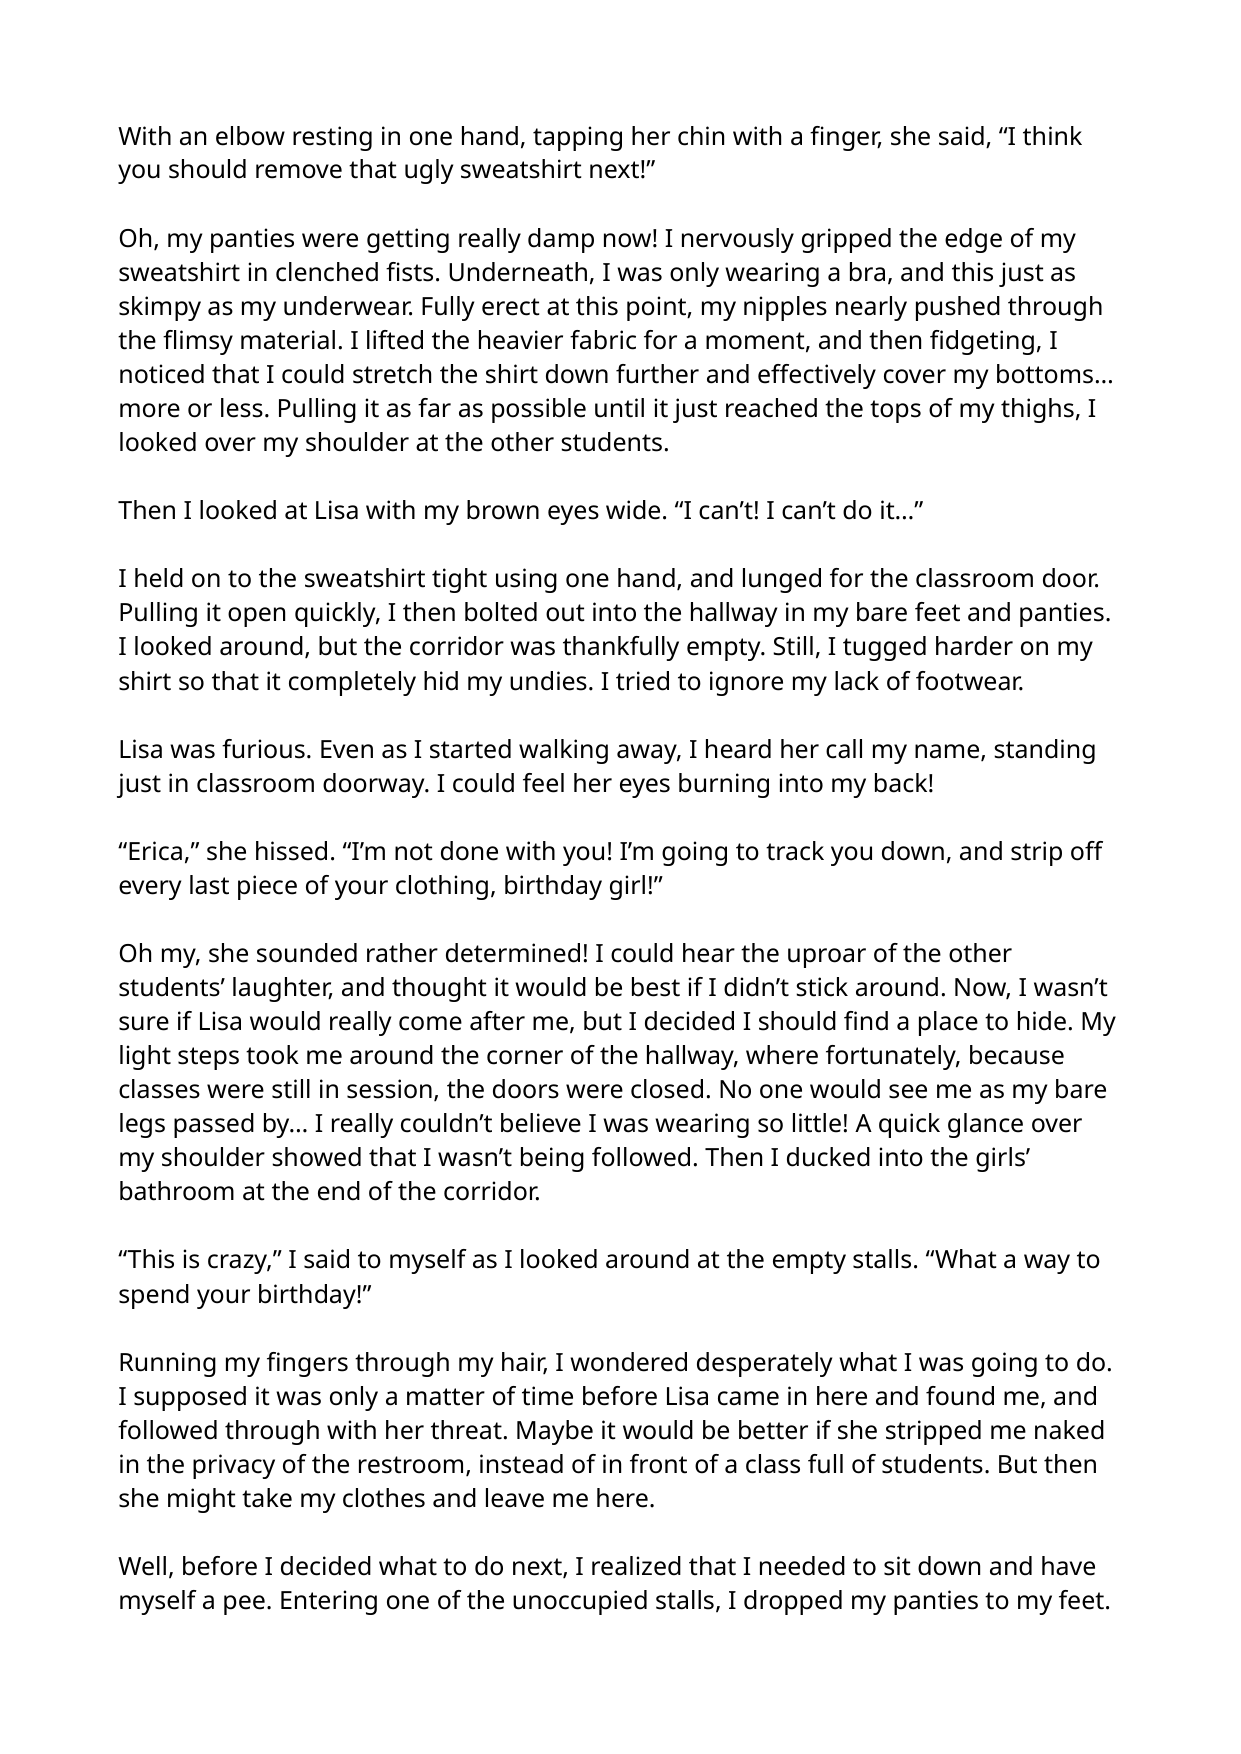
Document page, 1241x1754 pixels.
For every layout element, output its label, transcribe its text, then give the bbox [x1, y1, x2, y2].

text Oh my, she sounded rather determined! I could hear the uproar of the other students’ laughter, and thought it would be best if I didn’t stick around. Now, I wasn’t sure if Lisa would really come after me, but I decided I should find a place to hide. My light steps took me around the corner of the hallway, where fortunately, because classes were still in session, the doors were closed. No one would see me as my bare legs passed by… I really couldn’t believe I was wearing so little! A quick glance over my shoulder showed that I wasn’t being followed. Then I ducked into the girls’ bathroom at the end of the corridor. [118, 936, 1122, 1208]
text Lisa was furious. Even as I started walking away, I heard her call my name, standing just in classroom doorway. I could feel her eyes burning into my back! [118, 731, 1122, 799]
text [118, 1549, 1122, 1617]
text With an elbow resting in one hand, tapping her chin with a finger, she said, “I think you should remove that ugly sweatshirt next!” [118, 118, 1122, 186]
text Running my fingers through my hair, I wondered desperately what I was going to do. I supposed it was only a matter of time before Lisa came in here and found me, and followed through with her threat. Maybe it would be better if she stripped me naked in the privacy of the restroom, instead of in front of a class full of students. But then she might take my clothes and leave me here. [118, 1344, 1122, 1515]
text Then I looked at Lisa with my brown eyes wide. “I can’t! I can’t do it…” [118, 493, 1122, 527]
text “Erica,” she hissed. “I’m not done with you! I’m going to track you down, and strip off every last piece of your clothing, birthday girl!” [118, 833, 1122, 902]
text Oh, my panties were getting really damp now! I nervously gripped the edge of my sweatshirt in clenched fists. Underneath, I was only wearing a bra, and this just as skimpy as my underwear. Fully erect at this point, my nipples nearly pushed through the flimsy material. I lifted the heavier fabric for a moment, and then fidgeting, I noticed that I could stretch the shirt down further and effectively cover my bottoms… more or less. Pulling it as far as possible until it just reached the tops of my thighs, I looked over my shoulder at the other students. [118, 220, 1122, 459]
text I held on to the sweatshirt tight using one hand, and lunged for the classroom door. Pulling it open quickly, I then bolted out into the hallway in my bare feet and panties. I looked around, but the corridor was thankfully empty. Still, I tugged harder on my shirt so that it completely hid my undies. I tried to ignore my lack of footwear. [118, 561, 1122, 697]
text “This is crazy,” I said to myself as I looked around at the empty stalls. “What a way to spend your birthday!” [118, 1242, 1122, 1310]
